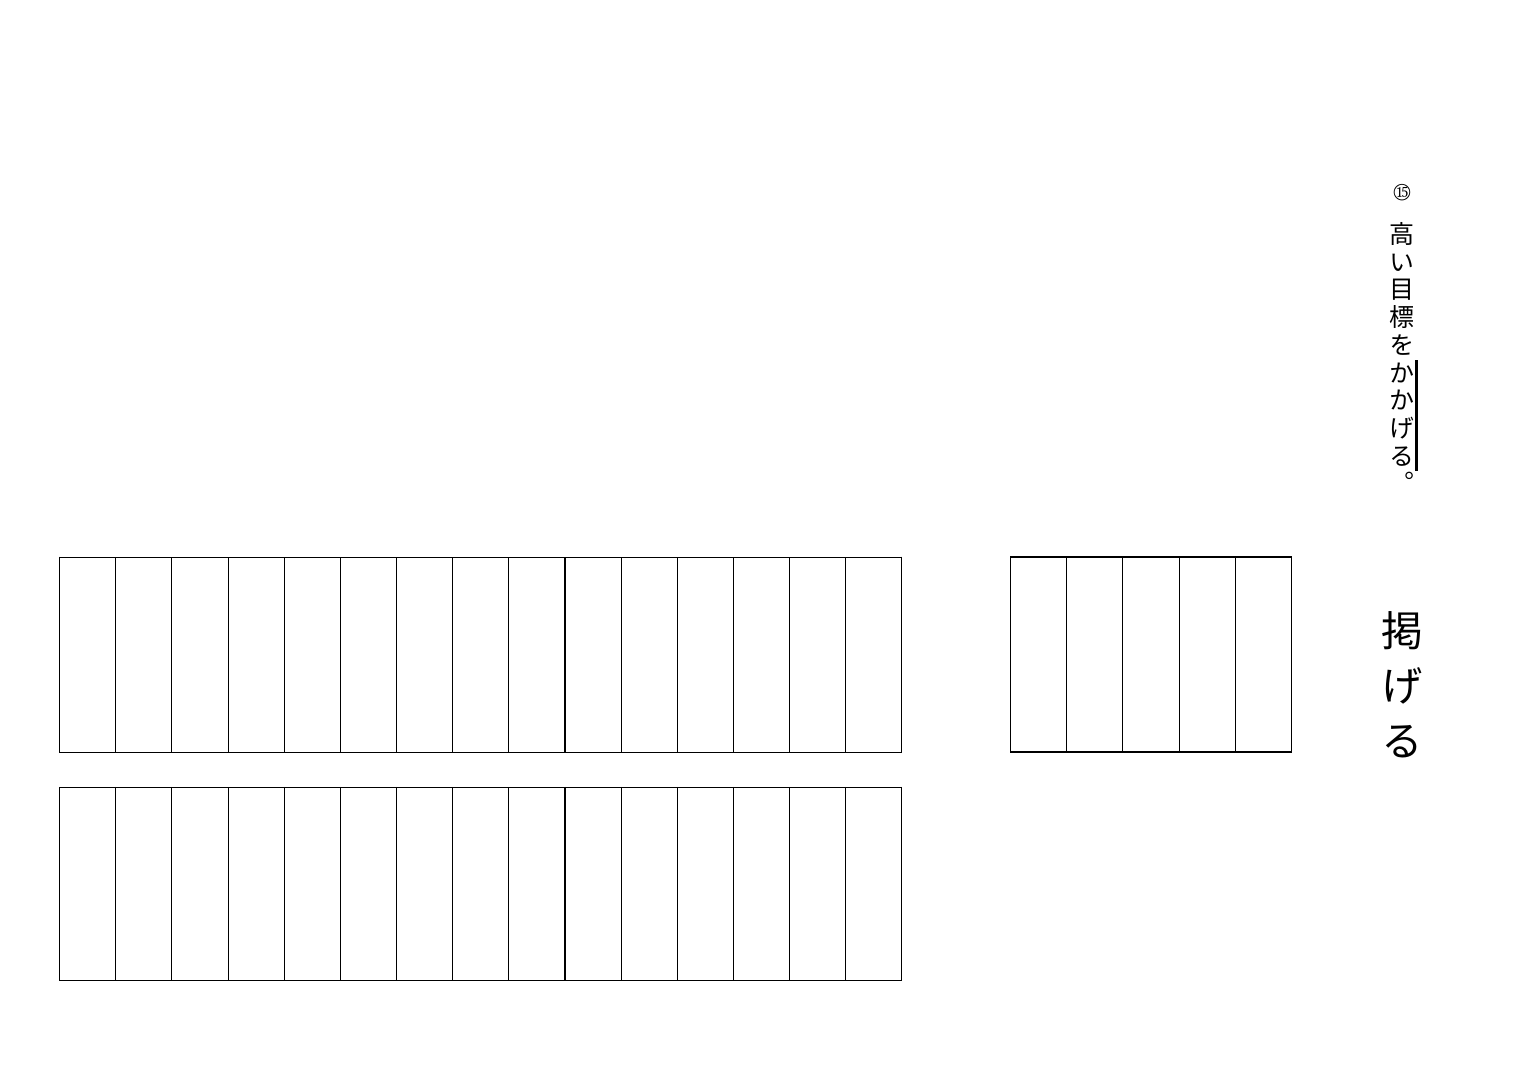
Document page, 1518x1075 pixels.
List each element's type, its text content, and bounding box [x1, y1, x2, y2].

text ⑮ 高い目標をかかげる。 掲げる [1346, 166, 1458, 969]
